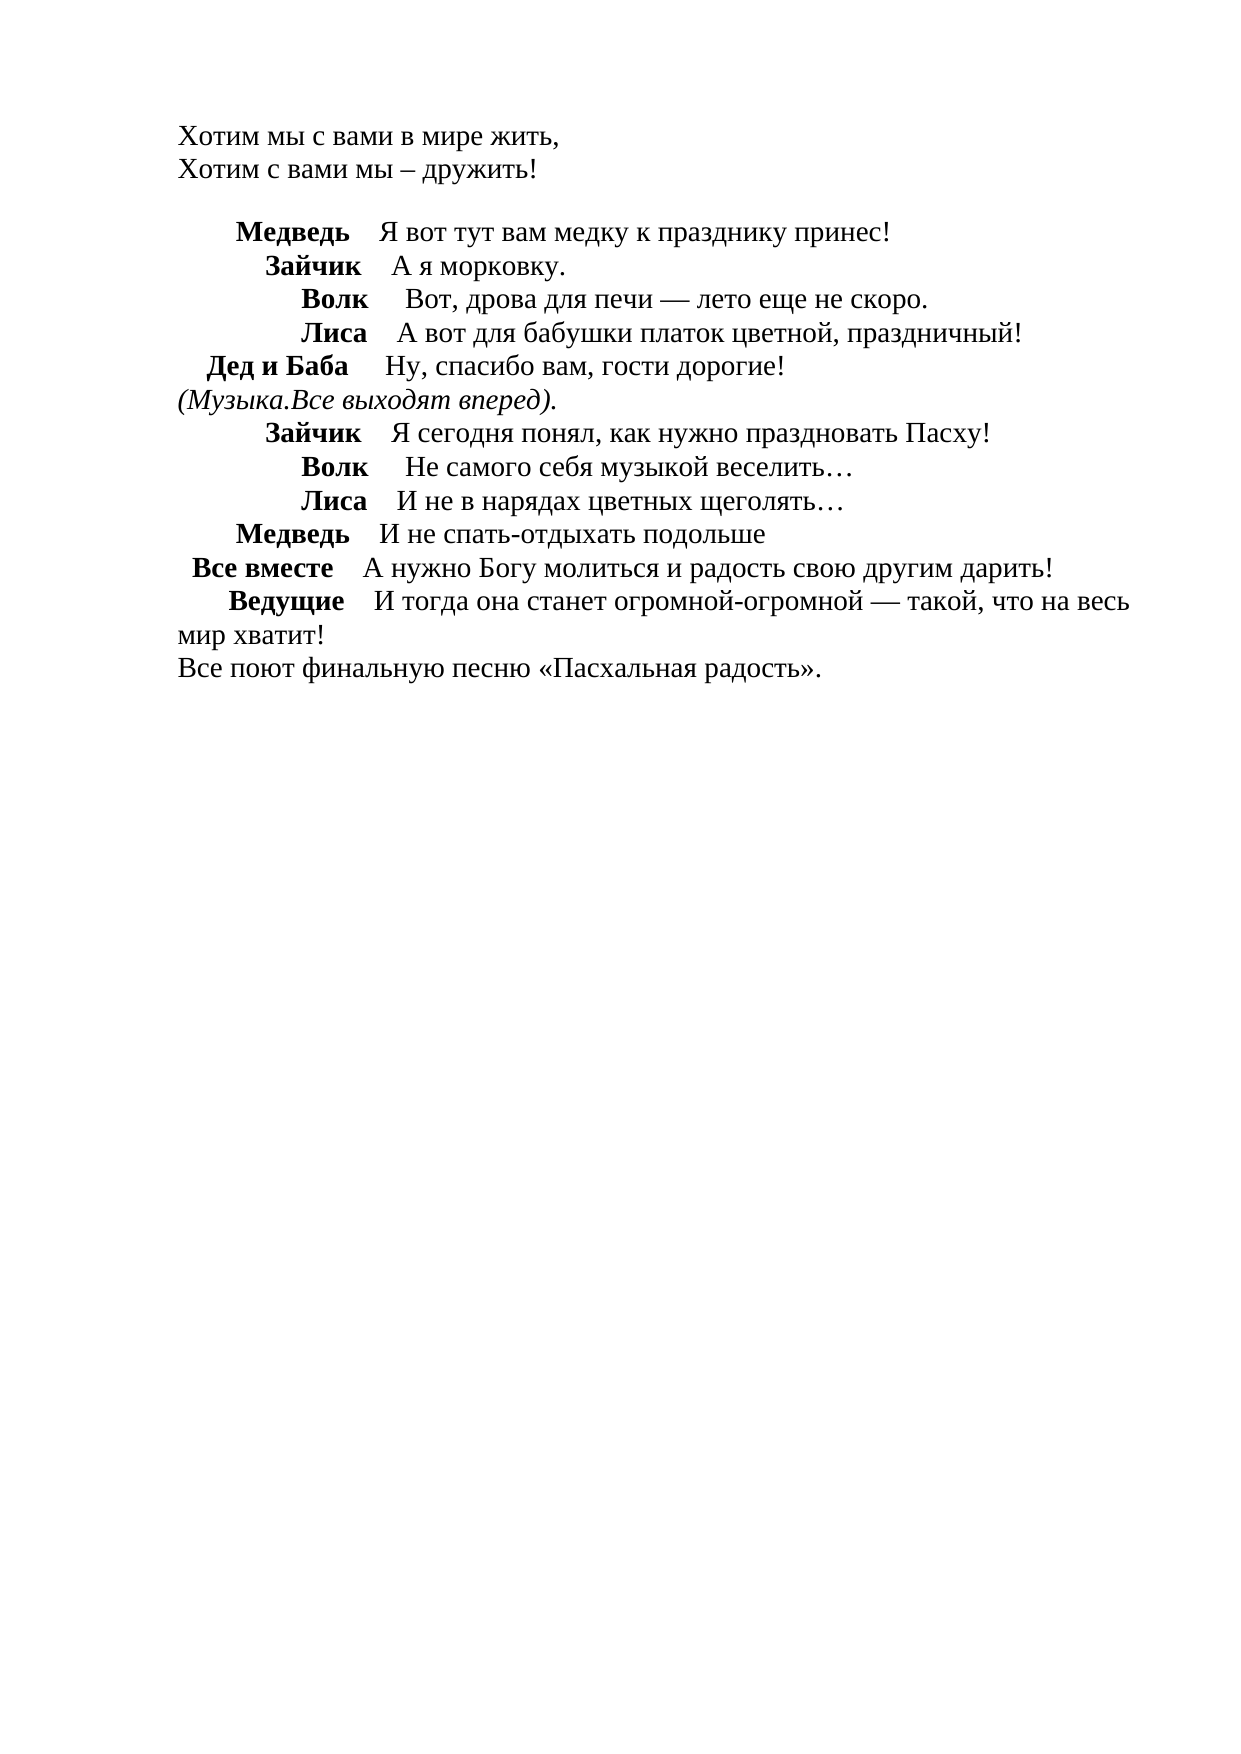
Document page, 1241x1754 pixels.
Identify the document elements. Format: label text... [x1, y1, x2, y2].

text Зайчик Я сегодня понял, как нужно праздновать Пасху! [177, 416, 1152, 449]
text Хотим с вами мы – дружить! [177, 152, 1152, 185]
text Хотим мы с вами в мире жить, [177, 118, 1152, 152]
text Все поют финальную песню «Пасхальная радость». [177, 650, 1152, 684]
text (Музыка.Все выходят вперед). [177, 382, 1152, 416]
text Дед и Баба Ну, спасибо вам, гости дорогие! [177, 348, 1152, 382]
text Зайчик А я морковку. [177, 248, 1152, 281]
text Медведь Я вот тут вам медку к празднику принес! [177, 214, 1152, 248]
text Лиса И не в нарядах цветных щеголять… [177, 483, 1152, 516]
text Волк Вот, дрова для печи — лето еще не скоро. [177, 281, 1152, 315]
text Все вместе А нужно Богу молиться и радость свою другим дарить! [177, 550, 1152, 583]
text Лиса А вот для бабушки платок цветной, праздничный! [177, 315, 1152, 348]
text Ведущие И тогда она станет огромной-огромной — такой, что на весь мир хватит! [177, 583, 1152, 650]
text Волк Не самого себя музыкой веселить… [177, 449, 1152, 483]
text Медведь И не спать-отдыхать подольше [177, 516, 1152, 550]
